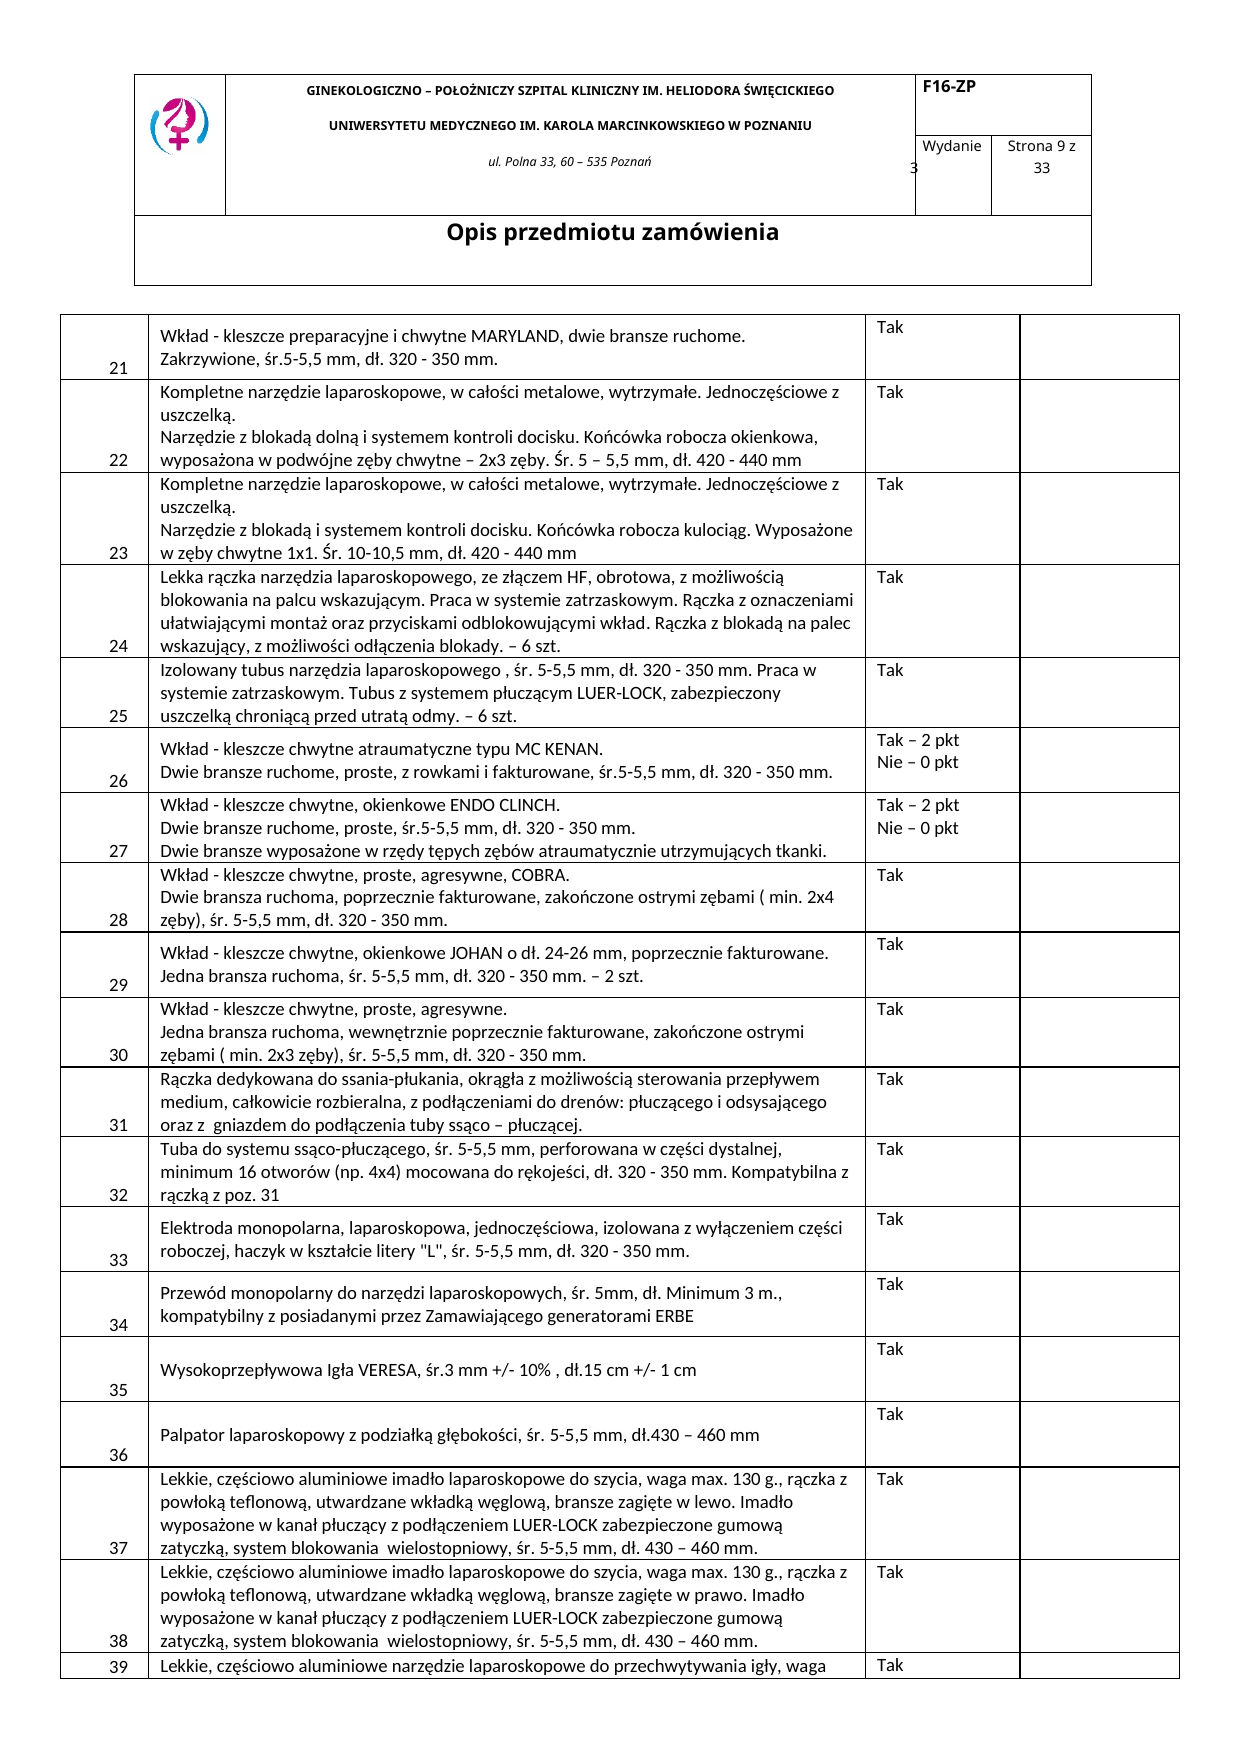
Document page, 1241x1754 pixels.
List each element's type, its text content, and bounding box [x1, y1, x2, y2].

table_cell [61, 793, 148, 862]
table_cell Tak – 2 pkt Nie – 0 pkt [866, 793, 1019, 862]
table_cell [61, 1468, 148, 1559]
table_cell [61, 1137, 148, 1206]
picture [150, 97, 210, 155]
table_cell [1021, 863, 1179, 931]
table_cell [1021, 1137, 1179, 1206]
table_cell Rączka dedykowana do ssania-płukania, okrągła z możliwością sterowania przepływem medium, całkowicie rozbieralna, z podłączeniami do drenów: płuczącego i odsysającego oraz z gniazdem do podłączenia tuby ssąco – płuczącej. [149, 1068, 865, 1136]
table_cell [61, 863, 148, 931]
table_cell Tak [866, 1337, 1019, 1401]
table_cell [61, 728, 148, 792]
table_cell [1021, 1068, 1179, 1136]
table_cell Tak [866, 565, 1019, 657]
table_cell [61, 1402, 148, 1466]
table_cell [1021, 1337, 1179, 1401]
table_cell Tak [866, 315, 1019, 379]
table_cell [1021, 315, 1179, 379]
table_cell Wkład - kleszcze preparacyjne i chwytne MARYLAND, dwie bransze ruchome. Zakrzywione, śr.5-5,5 mm, dł. 320 - 350 mm. [149, 315, 865, 379]
table_cell [61, 1653, 148, 1678]
table_cell Tak [866, 1068, 1019, 1136]
table_cell Tuba do systemu ssąco-płuczącego, śr. 5-5,5 mm, perforowana w części dystalnej, minimum 16 otworów (np. 4x4) mocowana do rękojeści, dł. 320 - 350 mm. Kompatybilna z rączką z poz. 31 [149, 1137, 865, 1206]
table_cell [61, 565, 148, 657]
table_cell Tak – 2 pkt Nie – 0 pkt [866, 728, 1019, 792]
table_cell [61, 315, 148, 379]
table_cell [1021, 658, 1179, 727]
table_cell Przewód monopolarny do narzędzi laparoskopowych, śr. 5mm, dł. Minimum 3 m., kompatybilny z posiadanymi przez Zamawiającego generatorami ERBE [149, 1272, 865, 1336]
table_cell [61, 933, 148, 997]
table_cell [1021, 1272, 1179, 1336]
table_cell Tak [866, 863, 1019, 931]
table_cell [61, 658, 148, 727]
table_cell [1021, 380, 1179, 472]
table_cell Tak [866, 933, 1019, 997]
table_cell Lekkie, częściowo aluminiowe imadło laparoskopowe do szycia, waga max. 130 g., rączka z powłoką teflonową, utwardzane wkładką węglową, bransze zagięte w lewo. Imadło wyposażone w kanał płuczący z podłączeniem LUER-LOCK zabezpieczone gumową zatyczką, system blokowania wielostopniowy, śr. 5-5,5 mm, dł. 430 – 460 mm. [149, 1468, 865, 1559]
table_cell [1021, 933, 1179, 997]
table_cell [1021, 728, 1179, 792]
table_cell Kompletne narzędzie laparoskopowe, w całości metalowe, wytrzymałe. Jednoczęściowe z uszczelką. Narzędzie z blokadą i systemem kontroli docisku. Końcówka robocza kulociąg. Wyposażone w zęby chwytne 1x1. Śr. 10-10,5 mm, dł. 420 - 440 mm [149, 473, 865, 564]
table_cell Tak [866, 1137, 1019, 1206]
table_cell Wkład - kleszcze chwytne, okienkowe ENDO CLINCH. Dwie bransze ruchome, proste, śr.5-5,5 mm, dł. 320 - 350 mm. Dwie bransze wyposażone w rzędy tępych zębów atraumatycznie utrzymujących tkanki. [149, 793, 865, 862]
table_cell [1021, 793, 1179, 862]
table_cell [1021, 1207, 1179, 1271]
table_cell Tak [866, 473, 1019, 564]
table_cell Lekkie, częściowo aluminiowe imadło laparoskopowe do szycia, waga max. 130 g., rączka z powłoką teflonową, utwardzane wkładką węglową, bransze zagięte w prawo. Imadło wyposażone w kanał płuczący z podłączeniem LUER-LOCK zabezpieczone gumową zatyczką, system blokowania wielostopniowy, śr. 5-5,5 mm, dł. 430 – 460 mm. [149, 1560, 865, 1652]
table_cell Kompletne narzędzie laparoskopowe, w całości metalowe, wytrzymałe. Jednoczęściowe z uszczelką. Narzędzie z blokadą dolną i systemem kontroli docisku. Końcówka robocza okienkowa, wyposażona w podwójne zęby chwytne – 2x3 zęby. Śr. 5 – 5,5 mm, dł. 420 - 440 mm [149, 380, 865, 472]
table_cell Elektroda monopolarna, laparoskopowa, jednoczęściowa, izolowana z wyłączeniem części roboczej, haczyk w kształcie litery "L", śr. 5-5,5 mm, dł. 320 - 350 mm. [149, 1207, 865, 1271]
table_cell Lekka rączka narzędzia laparoskopowego, ze złączem HF, obrotowa, z możliwością blokowania na palcu wskazującym. Praca w systemie zatrzaskowym. Rączka z oznaczeniami ułatwiającymi montaż oraz przyciskami odblokowującymi wkład. Rączka z blokadą na palec wskazujący, z możliwości odłączenia blokady. – 6 szt. [149, 565, 865, 657]
table_cell [1021, 1402, 1179, 1466]
table_cell Tak [866, 1402, 1019, 1466]
table_cell Palpator laparoskopowy z podziałką głębokości, śr. 5-5,5 mm, dł.430 – 460 mm [149, 1402, 865, 1466]
table_cell [61, 1068, 148, 1136]
table_cell Wkład - kleszcze chwytne, proste, agresywne. Jedna bransza ruchoma, wewnętrznie poprzecznie fakturowane, zakończone ostrymi zębami ( min. 2x3 zęby), śr. 5-5,5 mm, dł. 320 - 350 mm. [149, 998, 865, 1066]
table_cell [61, 380, 148, 472]
table_cell [1021, 1653, 1179, 1678]
table_cell Tak [866, 998, 1019, 1066]
table_cell [61, 1272, 148, 1336]
table_cell [1021, 565, 1179, 657]
table_cell [61, 1207, 148, 1271]
table_cell Wkład - kleszcze chwytne, okienkowe JOHAN o dł. 24-26 mm, poprzecznie fakturowane. Jedna bransza ruchoma, śr. 5-5,5 mm, dł. 320 - 350 mm. – 2 szt. [149, 933, 865, 997]
table_cell Tak [866, 658, 1019, 727]
table_cell [1021, 998, 1179, 1066]
table_cell Izolowany tubus narzędzia laparoskopowego , śr. 5-5,5 mm, dł. 320 - 350 mm. Praca w systemie zatrzaskowym. Tubus z systemem płuczącym LUER-LOCK, zabezpieczony uszczelką chroniącą przed utratą odmy. – 6 szt. [149, 658, 865, 727]
table_cell [61, 998, 148, 1066]
table_cell [1021, 1560, 1179, 1652]
table_cell [61, 1337, 148, 1401]
table_cell Wkład - kleszcze chwytne atraumatyczne typu MC KENAN. Dwie bransze ruchome, proste, z rowkami i fakturowane, śr.5-5,5 mm, dł. 320 - 350 mm. [149, 728, 865, 792]
table_cell [61, 473, 148, 564]
table_cell [61, 1560, 148, 1652]
table_cell [1021, 1468, 1179, 1559]
table_cell Tak [866, 1207, 1019, 1271]
table_cell Tak [866, 1468, 1019, 1559]
table_cell Tak [866, 380, 1019, 472]
table_cell Tak [866, 1560, 1019, 1652]
table_cell [1021, 473, 1179, 564]
table_cell Tak [866, 1653, 1019, 1678]
table_cell Wkład - kleszcze chwytne, proste, agresywne, COBRA. Dwie bransza ruchoma, poprzecznie fakturowane, zakończone ostrymi zębami ( min. 2x4 zęby), śr. 5-5,5 mm, dł. 320 - 350 mm. [149, 863, 865, 931]
table_cell Tak [866, 1272, 1019, 1336]
table_cell Wysokoprzepływowa Igła VERESA, śr.3 mm +/- 10% , dł.15 cm +/- 1 cm [149, 1337, 865, 1401]
